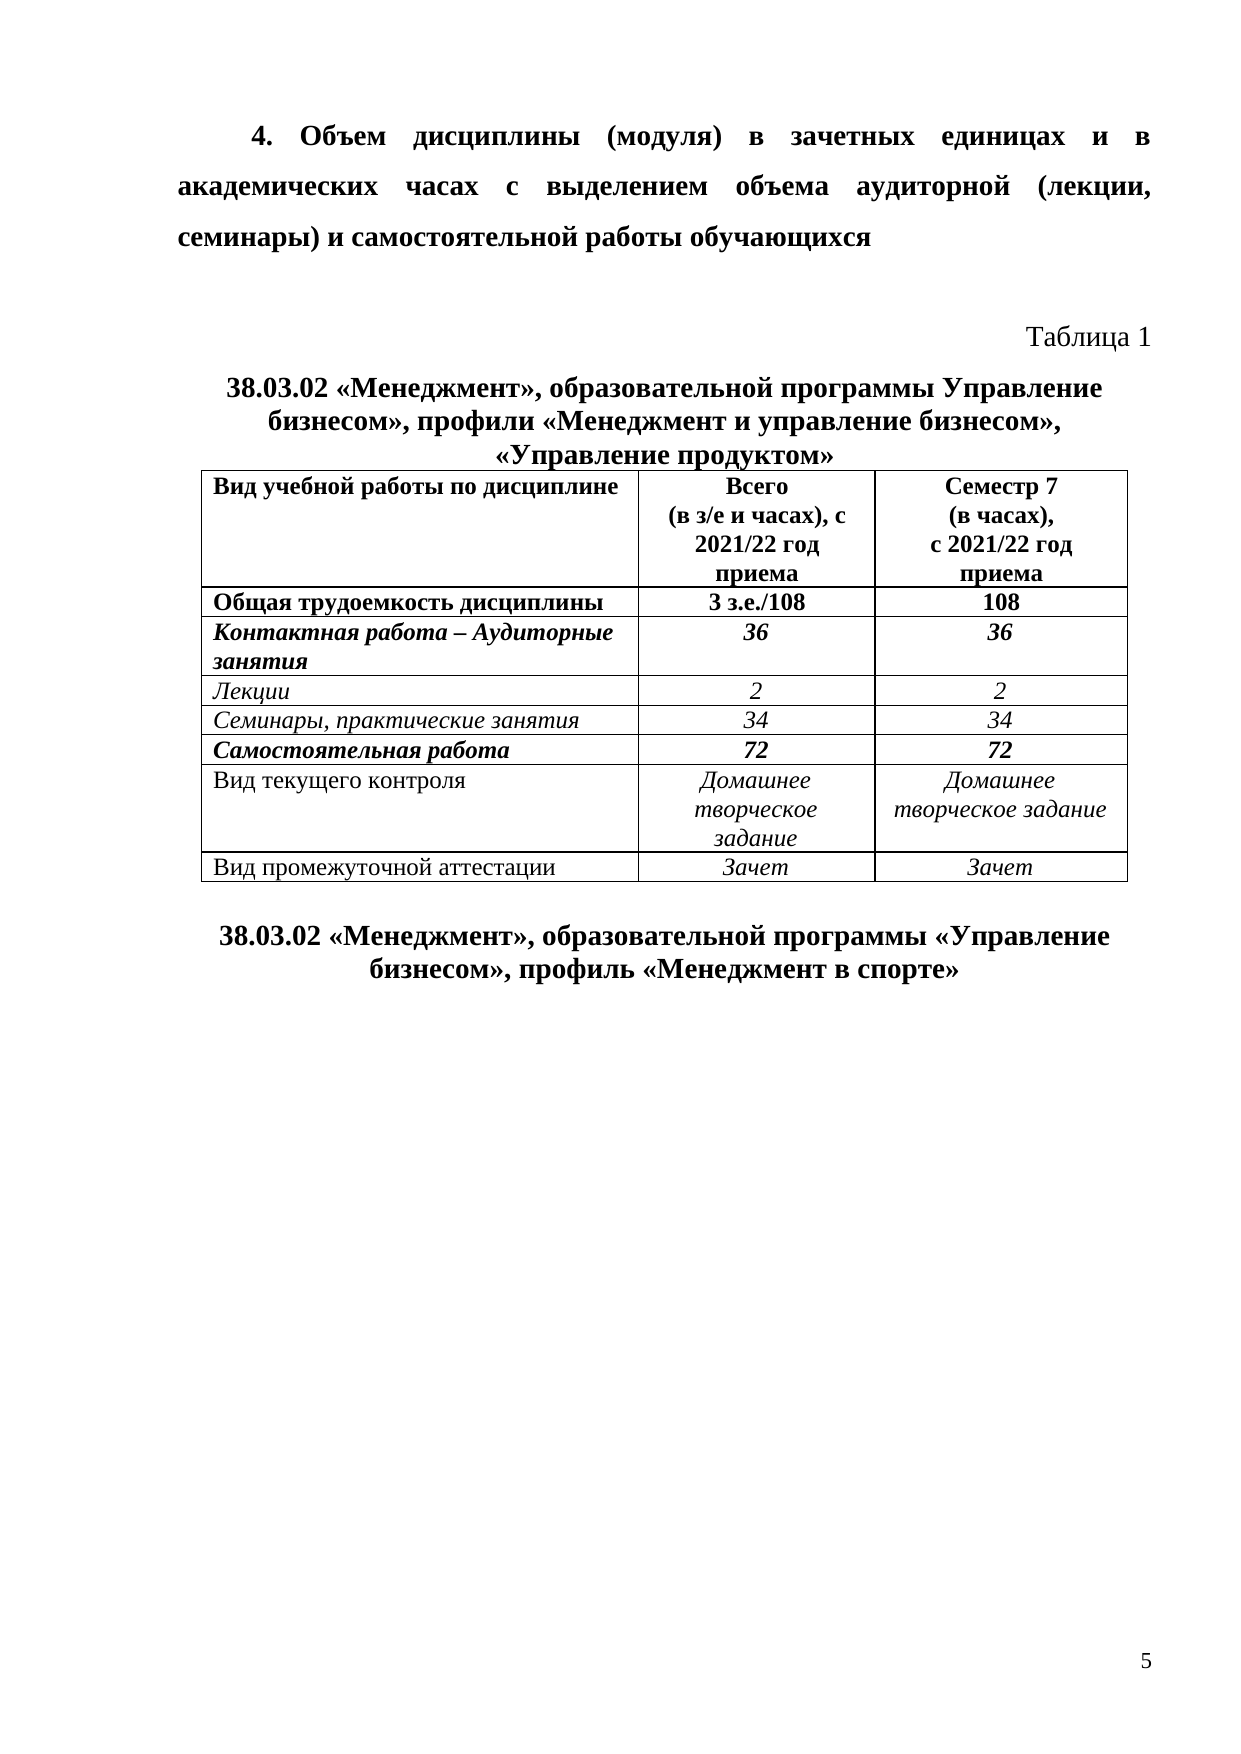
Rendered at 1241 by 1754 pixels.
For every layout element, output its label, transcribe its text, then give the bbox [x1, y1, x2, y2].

table_cell 72 [876, 735, 1127, 764]
table_header Всего (в з/е и часах), с 2021/22 год приема [639, 471, 874, 586]
text 38.03.02 «Менеджмент», образовательной программы «Управление бизнесом», профиль «Менеджмент в спорте» [177, 918, 1152, 985]
table_cell Самостоятельная работа [202, 735, 638, 764]
table_cell Вид текущего контроля [202, 765, 638, 851]
table_cell Семинары, практические занятия [202, 706, 638, 734]
table_cell 36 [639, 617, 874, 675]
table_header Семестр 7 (в часах), с 2021/22 год приема [876, 471, 1127, 586]
text 38.03.02 «Менеджмент», образовательной программы Управление бизнесом», профили «Менеджмент и управление бизнесом», «Управление продуктом» [177, 370, 1152, 470]
table_cell 2 [876, 676, 1127, 704]
table_cell Домашнее творческое задание [876, 765, 1127, 851]
table_cell Общая трудоемкость дисциплины [202, 588, 638, 616]
table_cell 34 [639, 706, 874, 734]
table_cell Контактная работа – Аудиторные занятия [202, 617, 638, 675]
table_header Вид учебной работы по дисциплине [202, 471, 638, 586]
table_cell Домашнее творческое задание [639, 765, 874, 851]
table_cell 34 [876, 706, 1127, 734]
table_cell 2 [639, 676, 874, 704]
table_cell Вид промежуточной аттестации [202, 853, 638, 881]
table_cell Зачет [876, 853, 1127, 881]
table_cell 108 [876, 588, 1127, 616]
text 4. Объем дисциплины (модуля) в зачетных единицах и в академических часах с выделением объема аудиторной (лекции, семинары) и самостоятельной работы обучающихся [177, 118, 1152, 252]
text Таблица 1 [177, 319, 1152, 353]
table_cell 72 [639, 735, 874, 764]
table_cell Лекции [202, 676, 638, 704]
table_cell 3 з.е./108 [639, 588, 874, 616]
table_cell Зачет [639, 853, 874, 881]
table_cell 36 [876, 617, 1127, 675]
